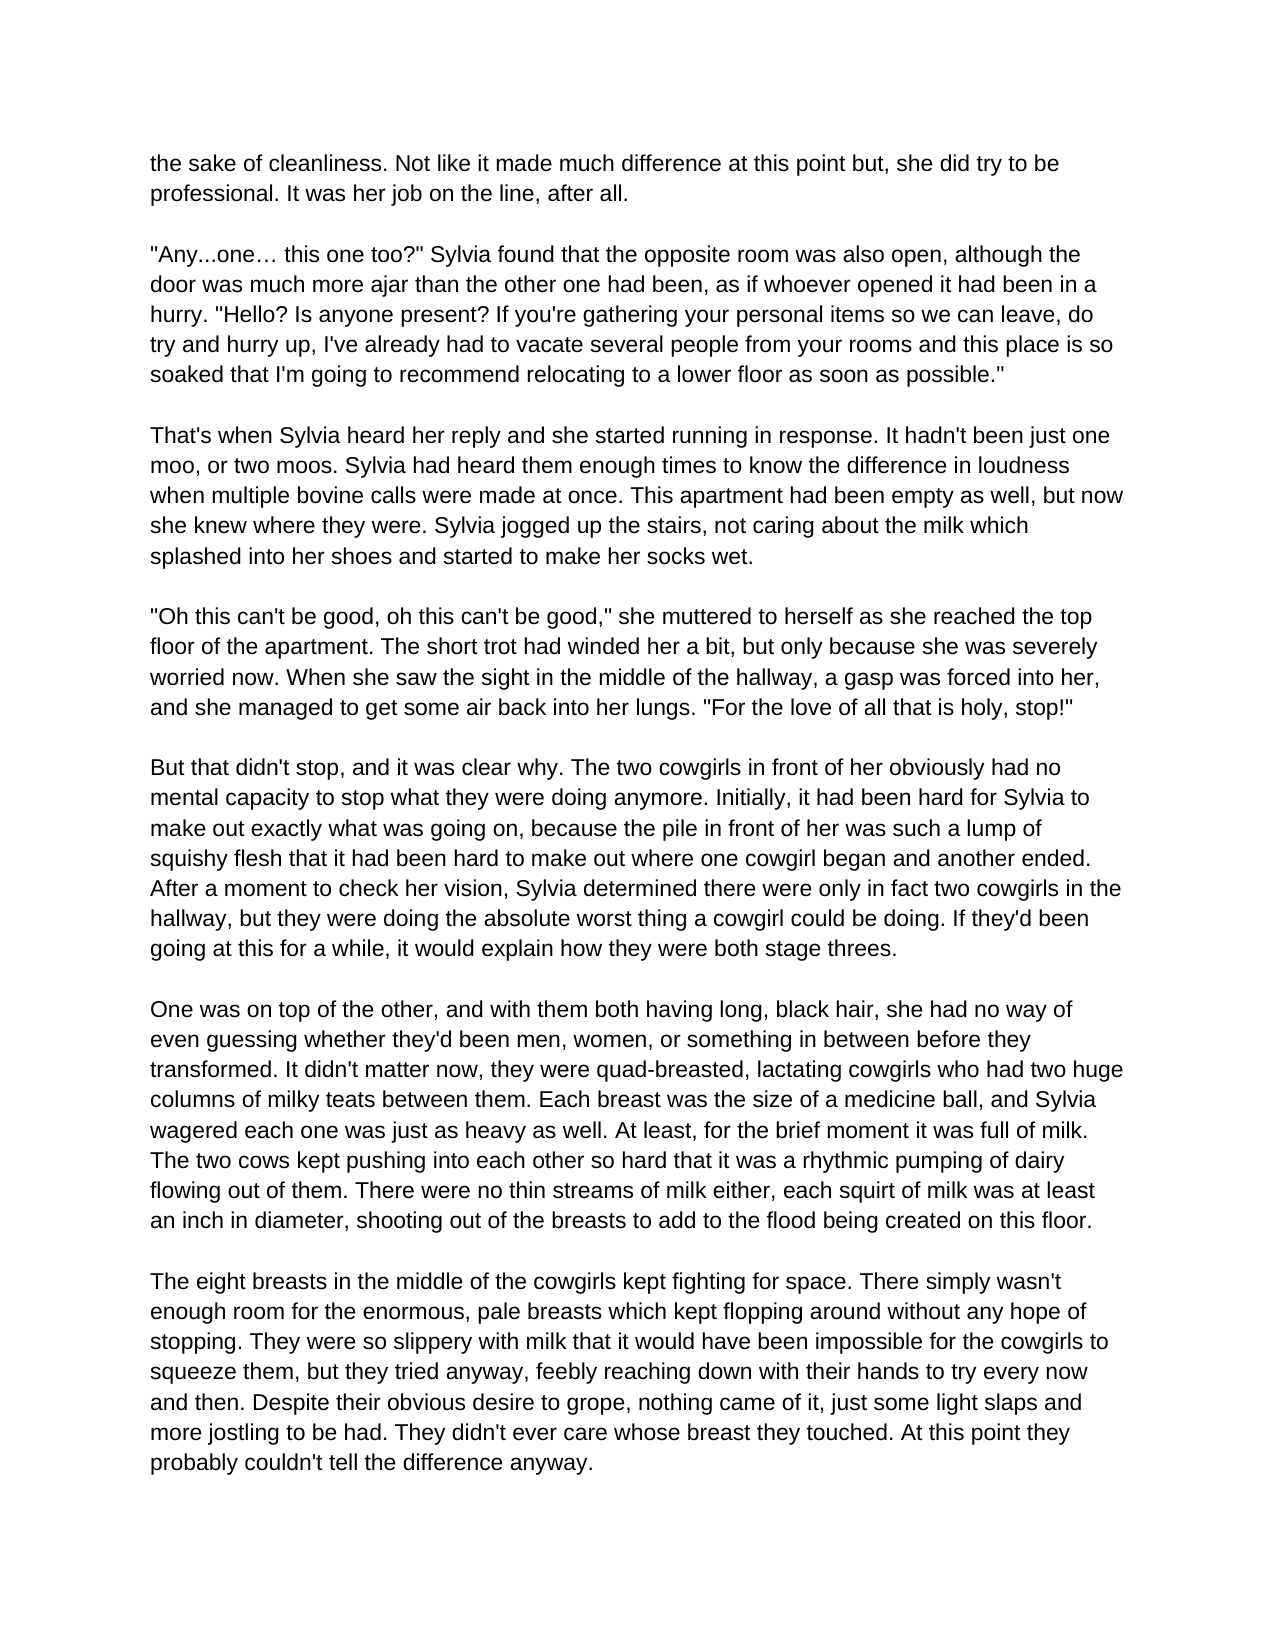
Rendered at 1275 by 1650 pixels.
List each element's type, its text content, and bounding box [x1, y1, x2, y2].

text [150, 150, 1125, 207]
text The eight breasts in the middle of the cowgirls kept fighting for space. There simply wasn't enough room for the enormous, pale breasts which kept flopping around without any hope of stopping. They were so slippery with milk that it would have been impossible for the cowgirls to squeeze them, but they tried anyway, feebly reaching down with their hands to try every now and then. Despite their obvious desire to grope, nothing came of it, just some light slaps and more jostling to be had. They didn't ever care whose breast they touched. At this point they probably couldn't tell the difference anyway. [150, 1268, 1125, 1475]
text "Oh this can't be good, oh this can't be good," she muttered to herself as she reached the top floor of the apartment. The short trot had winded her a bit, but only because she was severely worried now. When she saw the sight in the middle of the hallway, a gasp was forced into her, and she managed to get some air back into her lungs. "For the love of all that is holy, stop!" [150, 603, 1125, 720]
text One was on top of the other, and with them both having long, black hair, she had no way of even guessing whether they'd been men, women, or something in between before they transformed. It didn't matter now, they were quad-breasted, lactating cowgirls who had two huge columns of milky teats between them. Each breast was the size of a medicine ball, and Sylvia wagered each one was just as heavy as well. At least, for the brief moment it was full of milk. The two cows kept pushing into each other so hard that it was a rhythmic pumping of dairy flowing out of them. There were no thin streams of milk either, each squirt of milk was at least an inch in diameter, shooting out of the breasts to add to the flood being created on this floor. [150, 996, 1125, 1234]
text But that didn't stop, and it was clear why. The two cowgirls in front of her obviously had no mental capacity to stop what they were doing anymore. Initially, it had been hard for Sylvia to make out exactly what was going on, because the pile in front of her was such a lump of squishy flesh that it had been hard to make out where one cowgirl began and another ended. After a moment to check her vision, Sylvia determined there were only in fact two cowgirls in the hallway, but they were doing the absolute worst thing a cowgirl could be doing. If they'd been going at this for a while, it would explain how they were both stage threes. [150, 754, 1125, 962]
text "Any...one… this one too?" Sylvia found that the opposite room was also open, although the door was much more ajar than the other one had been, as if whoever opened it had been in a hurry. "Hello? Is anyone present? If you're gathering your personal items so we can leave, do try and hurry up, I've already had to vacate several people from your rooms and this place is so soaked that I'm going to recommend relocating to a lower floor as soon as possible." [150, 241, 1125, 388]
text That's when Sylvia heard her reply and she started running in response. It hadn't been just one moo, or two moos. Sylvia had heard them enough times to know the difference in loudness when multiple bovine calls were made at once. This apartment had been empty as well, but now she knew where they were. Sylvia jogged up the stairs, not caring about the milk which splashed into her shoes and started to make her socks wet. [150, 422, 1125, 569]
